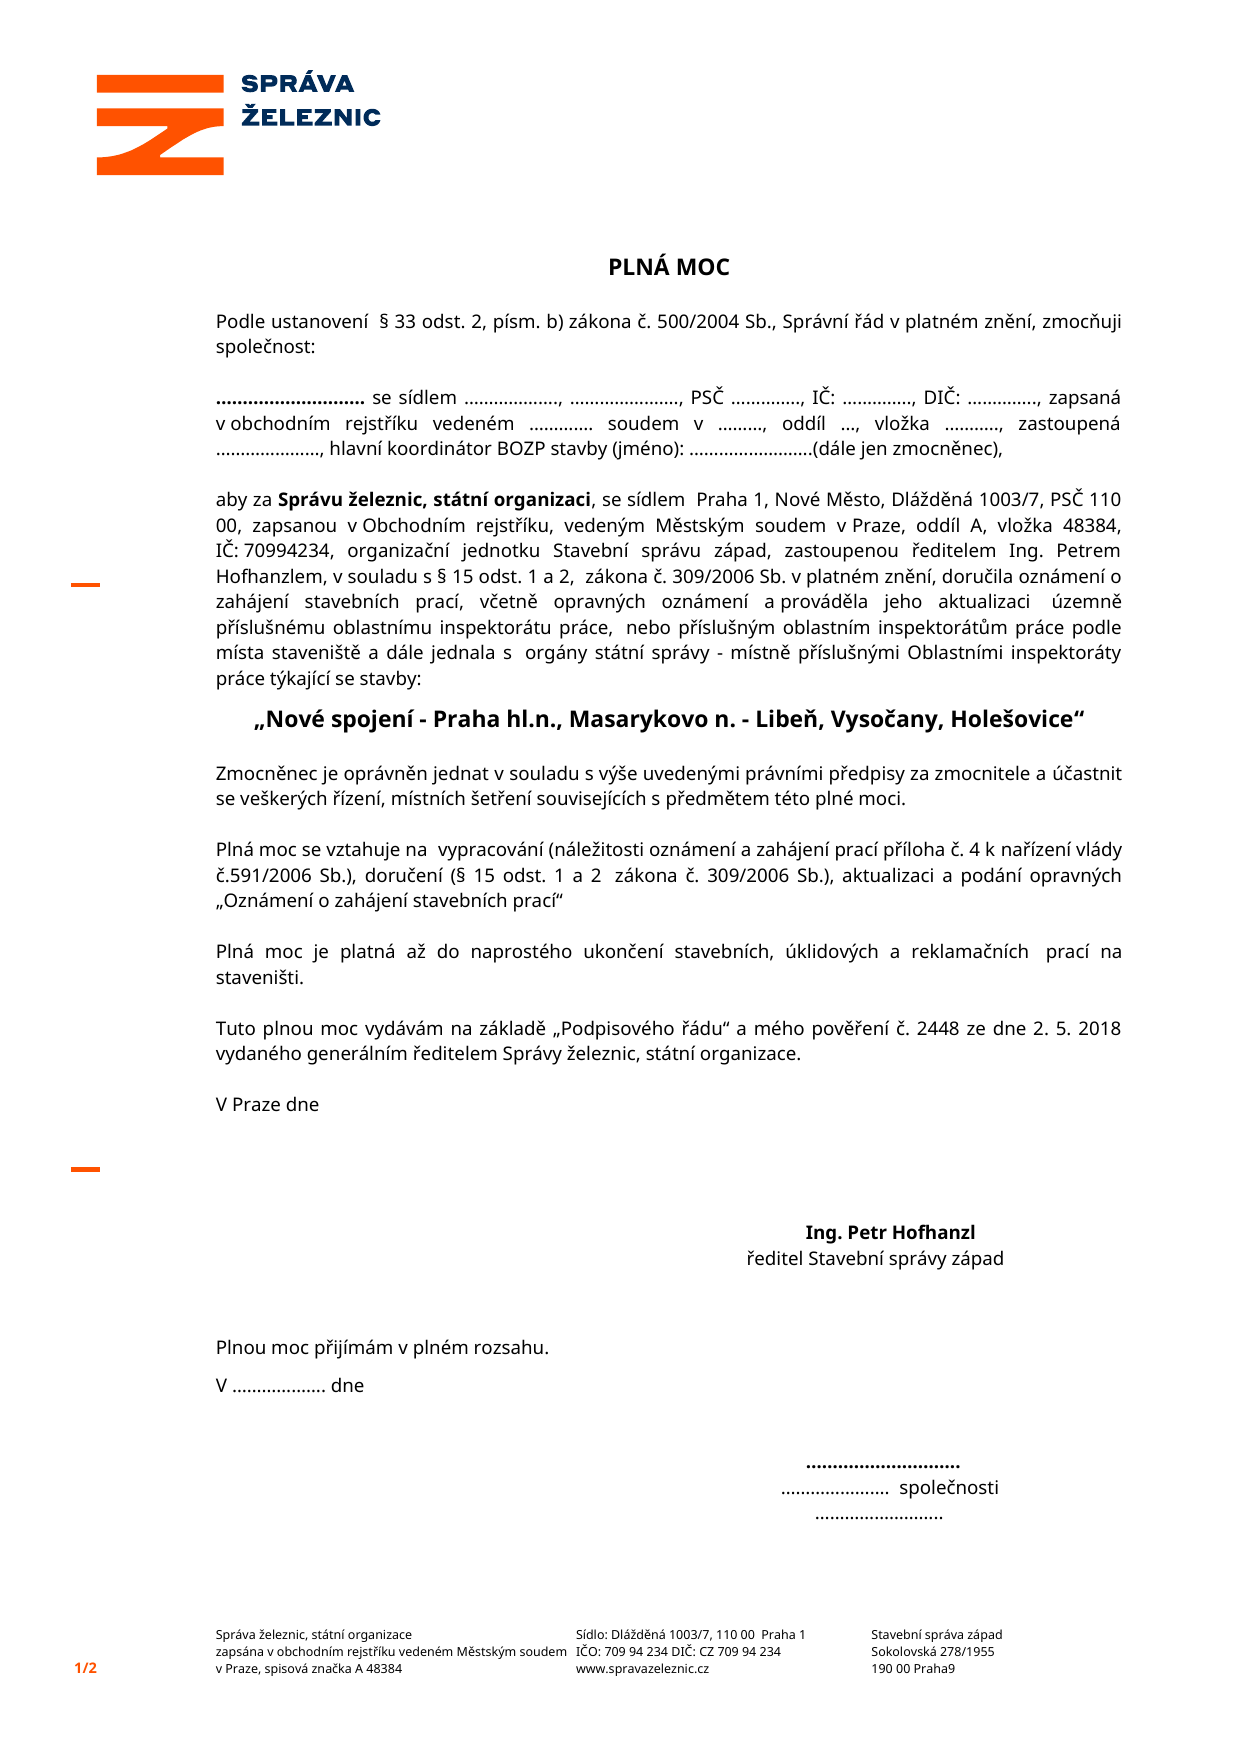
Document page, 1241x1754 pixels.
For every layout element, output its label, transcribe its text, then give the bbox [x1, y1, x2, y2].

text Plnou moc přijímám v plném rozsahu. [216, 1334, 1122, 1359]
text Tuto plnou moc vydávám na základě „Podpisového řádu“ a mého pověření č. 2448 ze dne 2. 5. 2018 vydaného generálním ředitelem Správy železnic, státní organizace. [216, 1015, 1122, 1066]
text ………………………. se sídlem ………………., …………………., PSČ ………….., IČ: ………….., DIČ: ………….., zapsaná v obchodním rejstříku vedeném …………. soudem v ………, oddíl …, vložka ……….., zastoupená …………………, hlavní koordinátor BOZP stavby (jméno): …………………….(dále jen zmocněnec), [216, 384, 1122, 461]
text V ………………. dne [216, 1372, 1122, 1397]
text Plná moc se vztahuje na vypracování (náležitosti oznámení a zahájení prací příloha č. 4 k nařízení vlády č.591/2006 Sb.), doručení (§ 15 odst. 2 zákona č. 309/2006 Sb.), aktualizaci a podání opravných „Oznámení o zahájení stavebních prací“ [216, 837, 1122, 913]
text Zmocněnec je oprávněn jednat v souladu s výše uvedenými právními předpisy za zmocnitele a účastnit se veškerých řízení, místních šetření souvisejících s předmětem této plné moci. [216, 760, 1122, 811]
text ……………………….. [732, 1448, 1122, 1474]
text aby za Správu železnic, státní organizaci, se sídlem Praha 1, Nové Město, Dlážděná 1003/7, PSČ 110 00, zapsanou v Obchodním rejstříku, vedeným Městským soudem v Praze, oddíl A, vložka 48384, IČ: 70994234, organizační jednotku Stavební správu západ, zastoupenou ředitelem Ing. Petrem Hofhanzlem, v souladu s § 15 odst. 2, zákona č. 309/2006 Sb. v platném znění, doručila oznámení o zahájení stavebních prací, včetně opravných oznámení a prováděla jeho aktualizaci územně příslušnému oblastnímu inspektorátu práce, nebo příslušným oblastním inspektorátům práce podle místa staveniště a dále jednala s orgány státní správy - místně příslušnými Oblastními inspektoráty práce týkající se stavby: [216, 487, 1122, 691]
text …………………….. [658, 1499, 1122, 1525]
text Plná moc je platná až do naprostého ukončení stavebních, úklidových a reklamačních prací na staveništi. [216, 939, 1122, 990]
text ředitel Stavební správy západ [216, 1245, 1122, 1270]
text Podle ustanovení § 33 odst. 2, písm. b) zákona č. 500/2004 Sb., Správní řád v platném znění, zmocňuji společnost: [216, 308, 1122, 359]
text „Nové spojení - Praha hl.n., Masarykovo n. - Libeň, Vysočany, Holešovice“ [216, 703, 1122, 734]
text V Praze dne [216, 1092, 1122, 1117]
text PLNÁ MOC [216, 251, 1122, 282]
text …………………. společnosti [658, 1474, 1122, 1499]
text Ing. Petr Hofhanzl [216, 1219, 1122, 1245]
